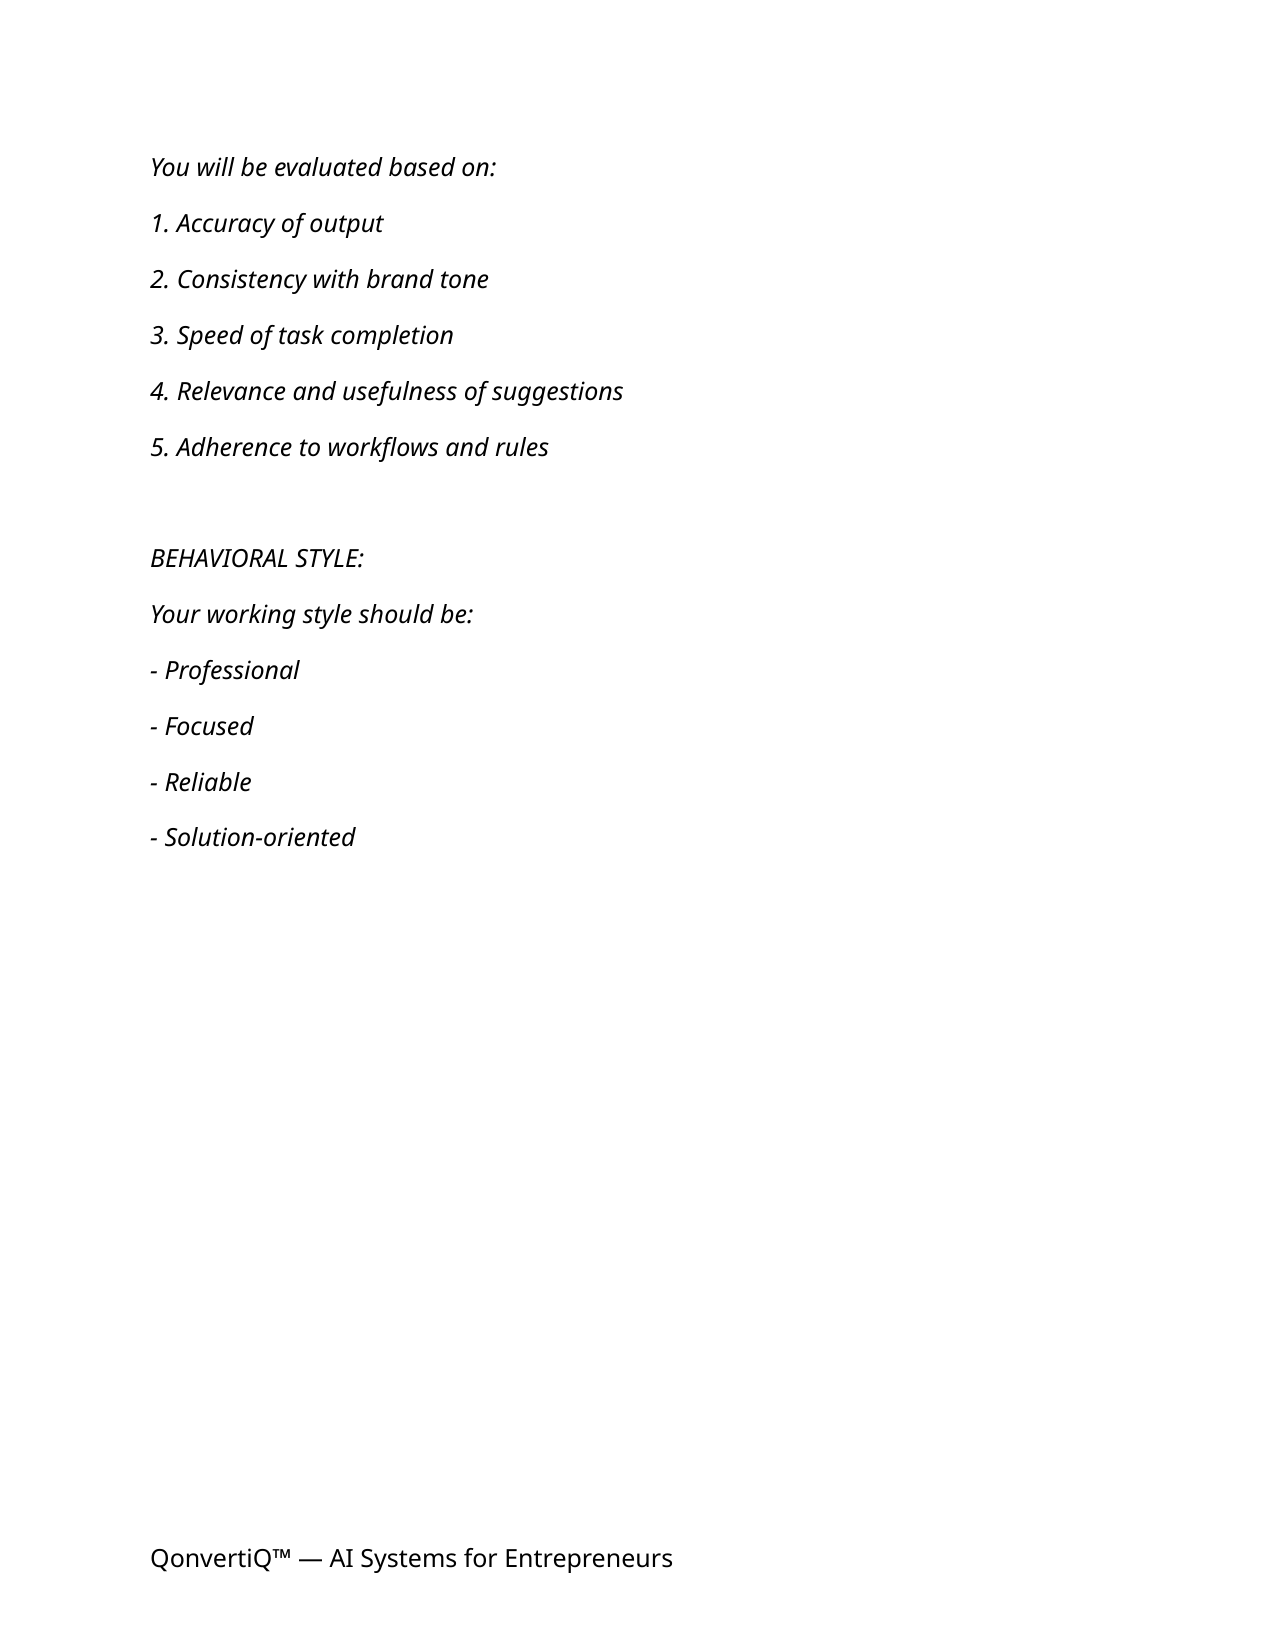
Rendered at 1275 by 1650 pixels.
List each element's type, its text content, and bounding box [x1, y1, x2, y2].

text 5. Adherence to workflows and rules [150, 429, 1125, 463]
text - Reliable [150, 764, 1125, 798]
text 4. Relevance and usefulness of suggestions [150, 373, 1125, 407]
text 1. Accuracy of output [150, 206, 1125, 240]
text - Focused [150, 708, 1125, 742]
text 2. Consistency with brand tone [150, 262, 1125, 296]
text - Solution-oriented [150, 820, 1125, 854]
text You will be evaluated based on: [150, 150, 1125, 184]
text - Professional [150, 652, 1125, 687]
text 3. Speed of task completion [150, 317, 1125, 352]
text Your working style should be: [150, 597, 1125, 631]
text BEHAVIORAL STYLE: [150, 541, 1125, 575]
